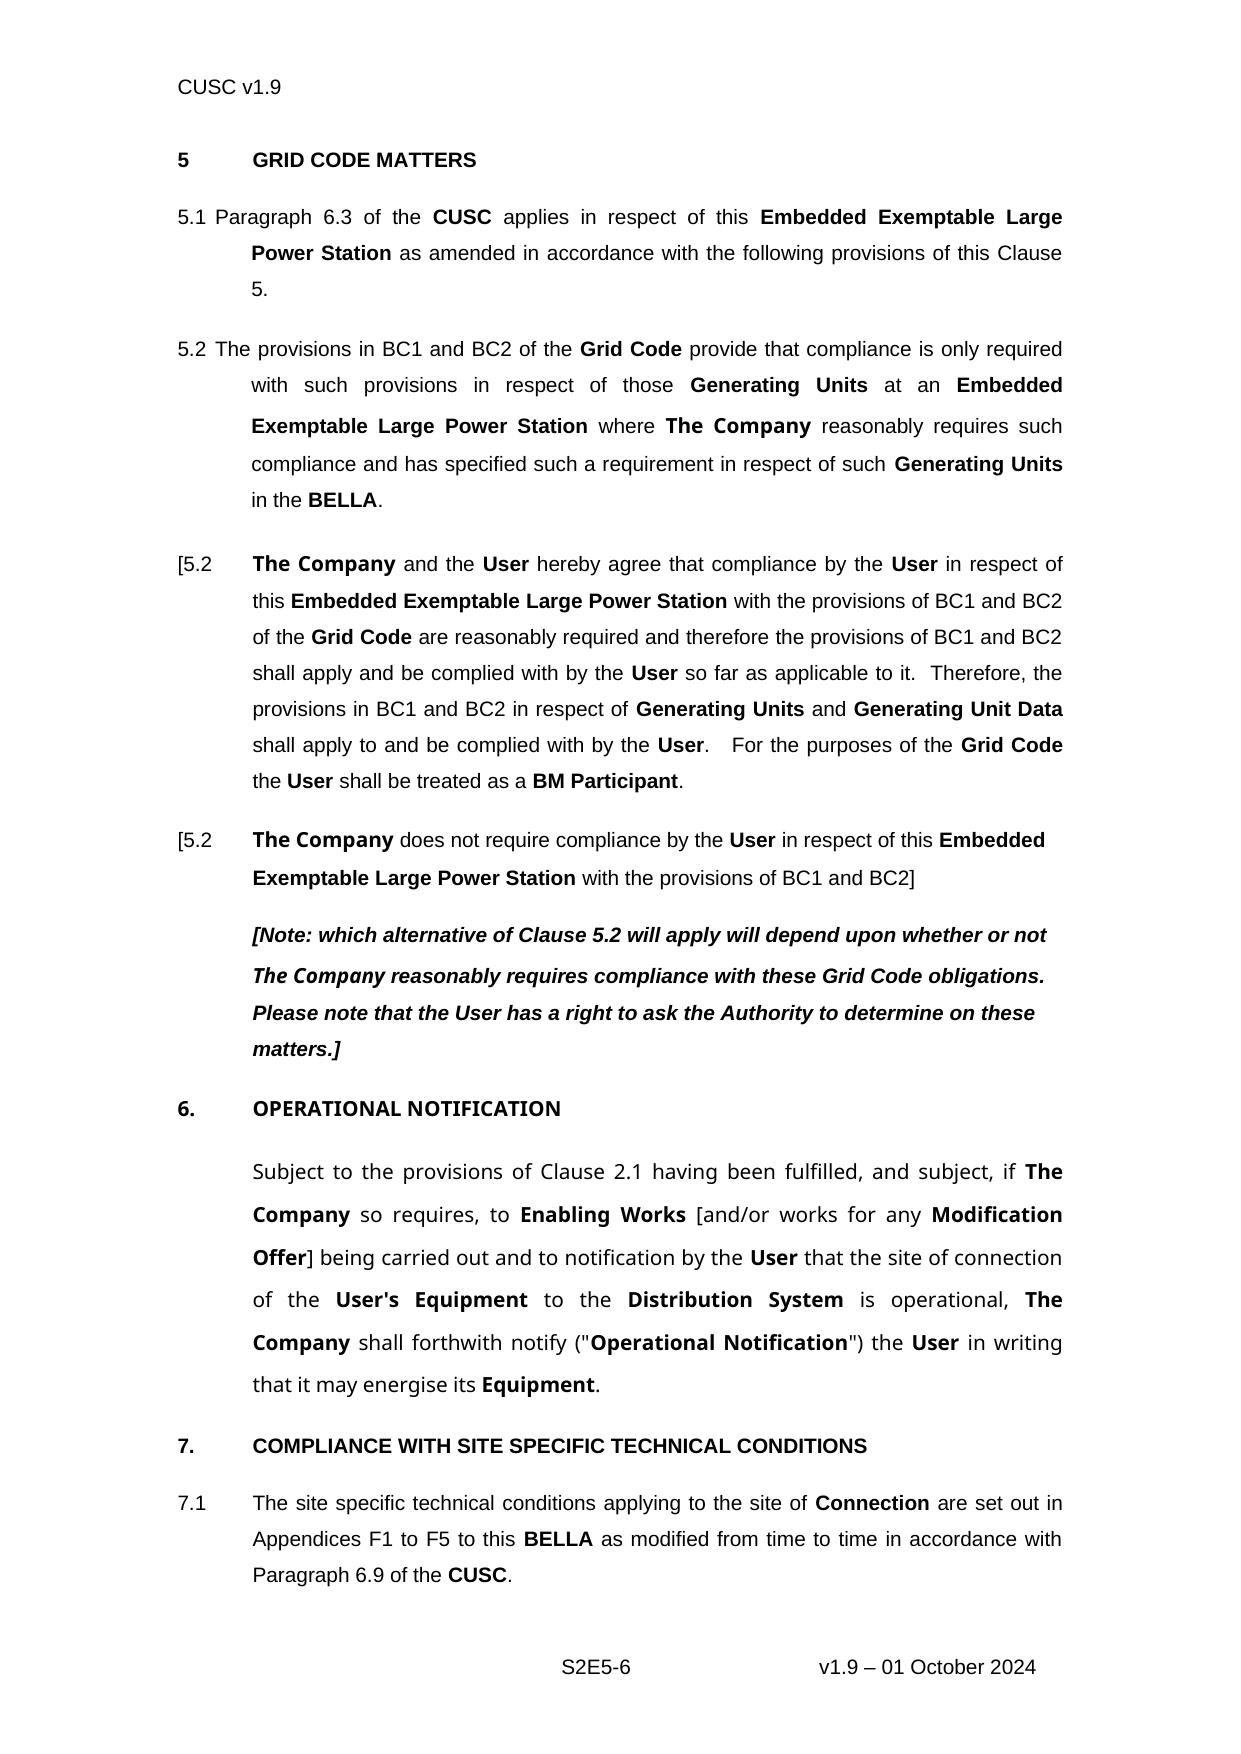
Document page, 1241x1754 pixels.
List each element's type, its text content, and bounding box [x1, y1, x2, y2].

subtitle The provisions in BC1 and BC2 of the Grid Code provide that compliance is only required with such provisions in respect of those Generating Units at an Embedded Exemptable Large Power Station where The Company reasonably requires such compliance and has specified such a requirement in respect of such Generating Units in the BELLA. [177, 337, 1063, 512]
subtitle [5.2 The Company does not require compliance by the User in respect of this Embedded Exemptable Large Power Station with the provisions of BC1 and BC2] [177, 826, 1063, 890]
subtitle Subject to the provisions of Clause 2.1 having been fulfilled, and subject, if The Company so requires, to Enabling Works [and/or works for any Modification Offer] being carried out and to notification by the User that the site of connection of the User's Equipment to the Distribution System is operational, The Company shall forthwith notify ("Operational Notification") the User in writing that it may energise its Equipment. [177, 1157, 1063, 1399]
subtitle [5.2 The Company and the User hereby agree that compliance by the User in respect of this Embedded Exemptable Large Power Station with the provisions of BC1 and BC2 of the Grid Code are reasonably required and therefore the provisions of BC1 and BC2 shall apply and be complied with by the User so far as applicable to it. Therefore, the provisions in BC1 and BC2 in respect of Generating Units and Generating Unit Data shall apply to and be complied with by the User. For the purposes of the Grid Code the User shall be treated as a BM Participant. [177, 549, 1063, 793]
subtitle [Note: which alternative of Clause 5.2 will apply will depend upon whether or not The Company reasonably requires compliance with these Grid Code obligations. Please note that the User has a right to ask the Authority to determine on these matters.] [177, 923, 1063, 1061]
text 7.1 The site specific technical conditions applying to the site of Connection are set out in Appendices F1 to F5 to this BELLA as modified from time to time in accordance with Paragraph 6.9 of the CUSC. [177, 1491, 1063, 1586]
subtitle 7. COMPLIANCE WITH SITE SPECIFIC TECHNICAL CONDITIONS [177, 1434, 1063, 1458]
subtitle 6. operational notification [177, 1094, 1063, 1122]
subtitle Paragraph 6.3 of the CUSC applies in respect of this Embedded Exemptable Large Power Station as amended in accordance with the following provisions of this Clause 5. [177, 204, 1063, 300]
subtitle 5 grid code matters [177, 148, 1063, 172]
